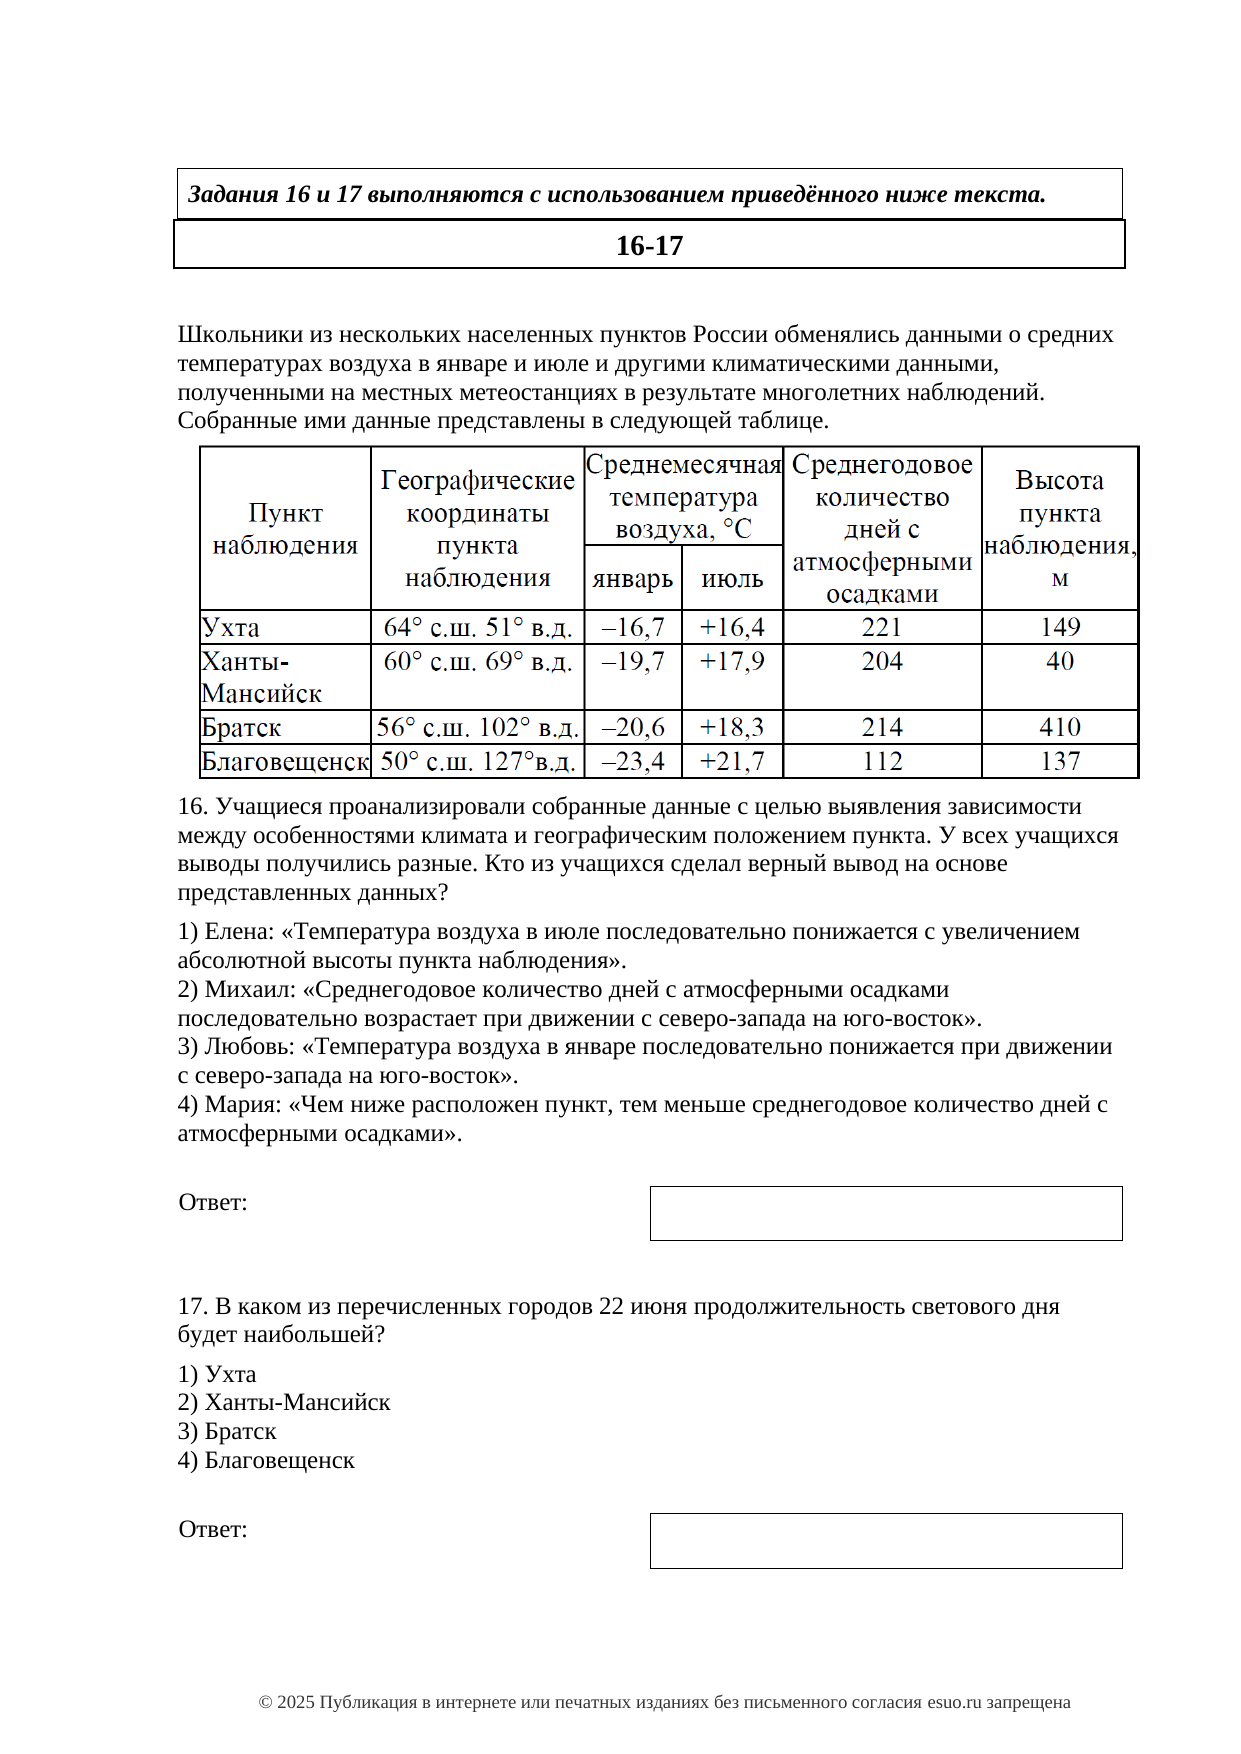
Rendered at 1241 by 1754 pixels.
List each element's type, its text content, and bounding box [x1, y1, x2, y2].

text 1) Ухта 2) Ханты-Мансийск 3) Братск 4) Благовещенск [177, 1359, 1122, 1502]
table_header Ответ: [178, 1514, 650, 1568]
subtitle 16-17 [175, 221, 1124, 267]
text 16. Учащиеся проанализировали собранные данные с целью выявления зависимости между особенностями климата и географическим положением пункта. У всех учащихся выводы получились разные. Кто из учащихся сделал верный вывод на основе представленных данных? [177, 791, 1122, 906]
text Школьники из нескольких населенных пунктов России обменялись данными о средних температурах воздуха в январе и июле и другими климатическими данными, полученными на местных метеостанциях в результате многолетних наблюдений. Собранные ими данные представлены в следующей таблице. [177, 319, 1122, 434]
table_header Ответ: [178, 1187, 650, 1240]
text 17. В каком из перечисленных городов 22 июня продолжительность светового дня будет наибольшей? [177, 1291, 1122, 1348]
table_header Задания 16 и 17 выполняются с использованием приведённого ниже текста. [178, 169, 1122, 218]
table_header [651, 1514, 1122, 1568]
picture [196, 444, 1142, 781]
text 1) Елена: «Температура воздуха в июле последовательно понижается с увеличением абсолютной высоты пункта наблюдения». 2) Михаил: «Среднегодовое количество дней с атмосферными осадками последовательно возрастает при движении с северо-запада на юго-восток». 3) Любовь: «Температура воздуха в январе последовательно понижается при движении с северо-запада на юго-восток». 4) Мария: «Чем ниже расположен пункт, тем меньше среднегодовое количество дней с атмосферными осадками». [177, 916, 1122, 1175]
table_header [651, 1187, 1122, 1240]
